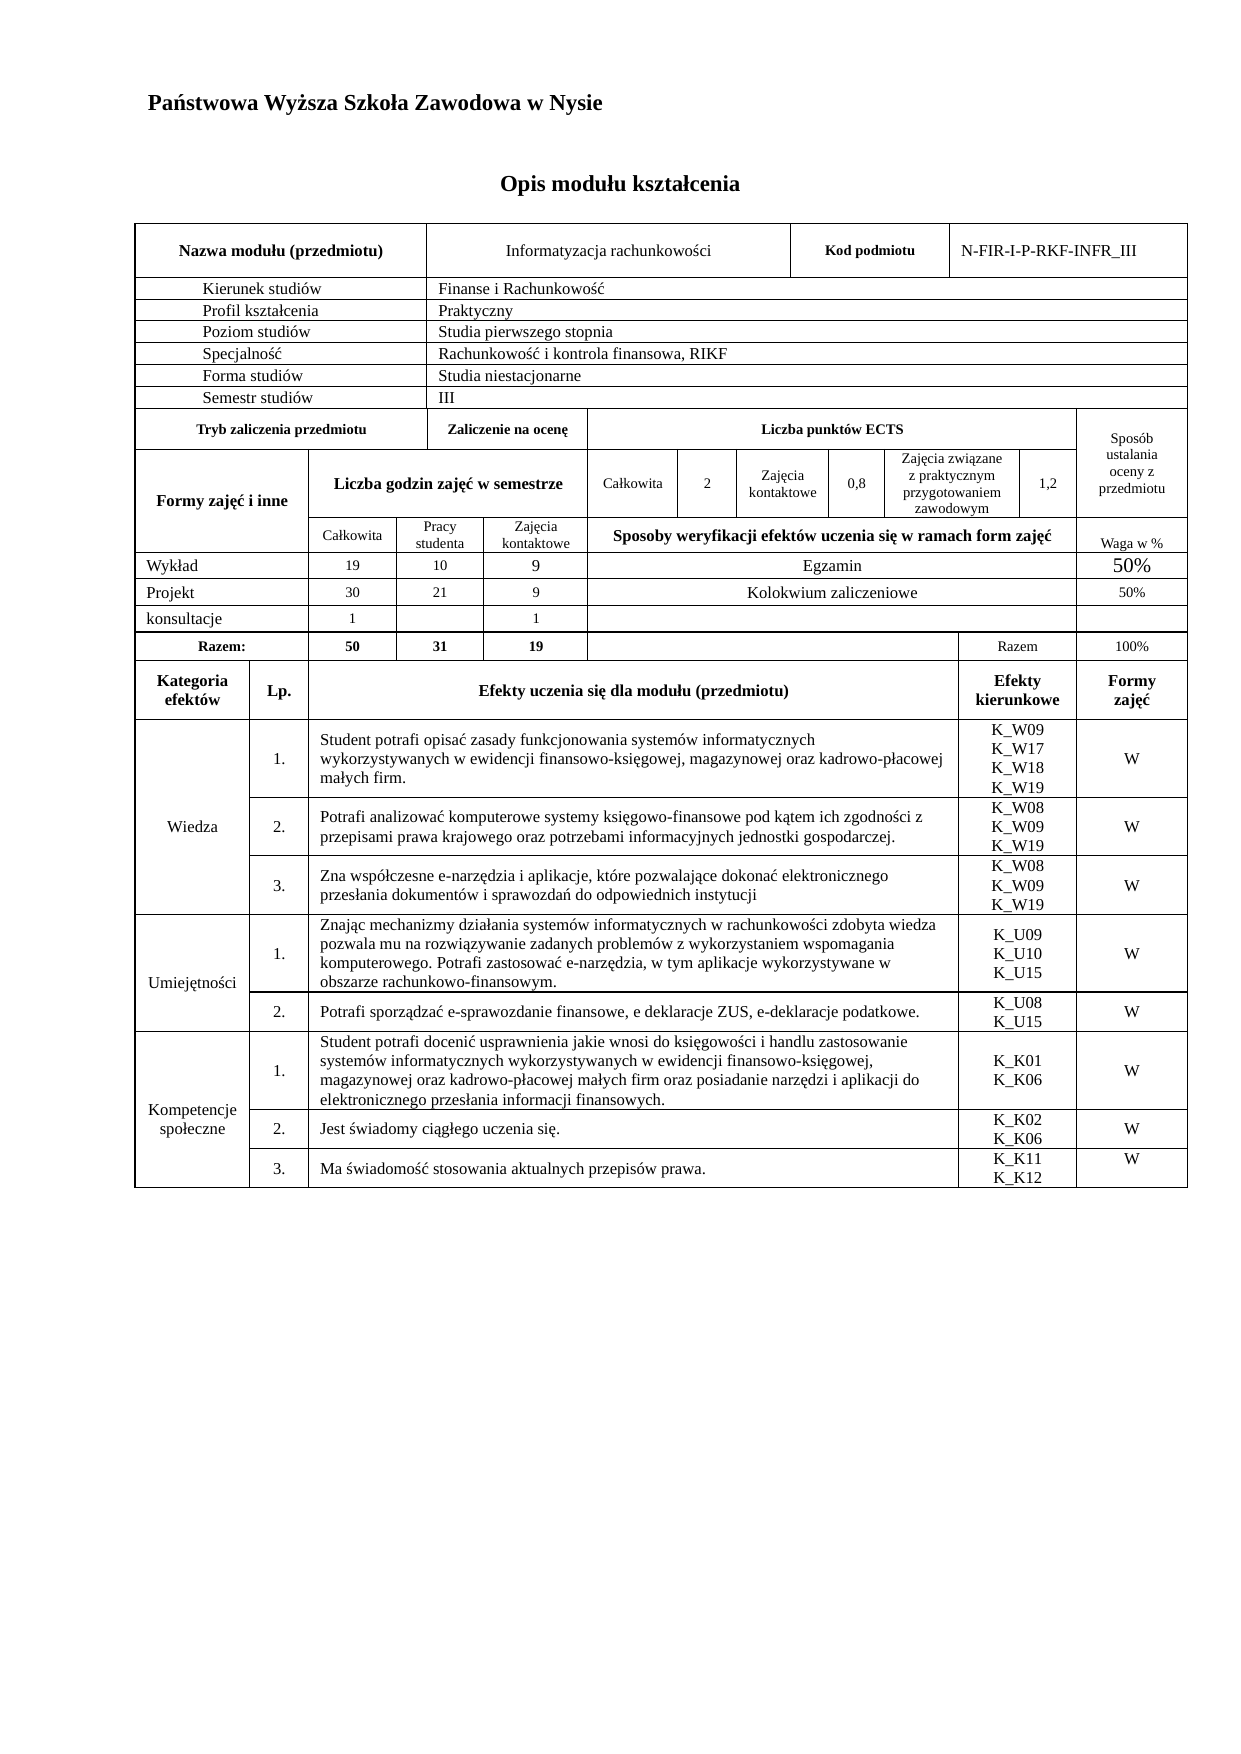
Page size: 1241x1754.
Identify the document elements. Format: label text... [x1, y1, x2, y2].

table_cell K_W08 K_W09 K_W19 [959, 798, 1076, 855]
table_cell Kierunek studiów [136, 278, 426, 298]
table_cell Projekt [136, 579, 308, 605]
table_cell 30 [309, 579, 396, 605]
table_cell K_W09 K_W17 K_W18 K_W19 [959, 720, 1076, 797]
table_cell Znając mechanizmy działania systemów informatycznych w rachunkowości zdobyta wiedza pozwala mu na rozwiązywanie zadanych problemów z wykorzystaniem wspomagania komputerowego. Potrafi zastosować e-narzędzia, w tym aplikacje wykorzystywane w obszarze rachunkowo-finansowym. [309, 915, 958, 991]
table_cell W [1077, 993, 1187, 1031]
table_cell Studia niestacjonarne [427, 365, 1187, 386]
table_cell Kategoria efektów [136, 661, 249, 719]
table_cell 3. [250, 1149, 308, 1187]
table_cell Sposoby weryfikacji efektów uczenia się w ramach form zajęć [588, 518, 1076, 552]
table_header N-FIR-I-P-RKF-INFR_III [950, 224, 1187, 277]
table_cell W [1077, 720, 1187, 797]
table_cell Jest świadomy ciągłego uczenia się. [309, 1110, 958, 1148]
table_cell W [1077, 1110, 1187, 1148]
table_cell Sposób ustalania oceny z przedmiotu [1077, 409, 1187, 517]
table_cell Specjalność [136, 343, 426, 364]
table_cell 1. [250, 915, 308, 991]
table_cell 9 [484, 553, 587, 578]
table_cell 0,8 [829, 450, 884, 517]
table_cell Praktyczny [427, 300, 1187, 320]
table_cell 50% [1077, 553, 1187, 578]
table_cell [1077, 606, 1187, 631]
table_cell Razem: [136, 633, 308, 660]
table_cell 1. [250, 1032, 308, 1108]
table_header Kod podmiotu [791, 224, 949, 277]
table_cell 100% [1077, 633, 1187, 660]
table_cell Zajęcia kontaktowe [737, 450, 828, 517]
table_cell Zaliczenie na ocenę [428, 409, 587, 449]
table_cell 2. [250, 993, 308, 1031]
table_cell 10 [397, 553, 483, 578]
table_cell 31 [397, 633, 483, 660]
table_cell Formy zajęć [1077, 661, 1187, 719]
table_cell Liczba punktów ECTS [588, 409, 1076, 449]
table_cell W [1077, 798, 1187, 855]
table_cell 19 [309, 553, 396, 578]
table_cell Tryb zaliczenia przedmiotu [136, 409, 427, 449]
table_cell 21 [397, 579, 483, 605]
table_cell Razem [959, 633, 1076, 660]
table_cell konsultacje [136, 606, 308, 631]
table_cell Ma świadomość stosowania aktualnych przepisów prawa. [309, 1149, 958, 1187]
table_cell Umiejętności [136, 915, 249, 1031]
table_cell Wiedza [136, 720, 249, 914]
table_cell Kompetencje społeczne [136, 1032, 249, 1187]
table_cell Egzamin [588, 553, 1076, 578]
table_cell 1 [484, 606, 587, 631]
table_cell Profil kształcenia [136, 300, 426, 320]
table_cell Finanse i Rachunkowość [427, 278, 1187, 298]
table_cell 50% [1077, 579, 1187, 605]
table_cell W [1077, 915, 1187, 991]
table_cell Zajęcia kontaktowe [484, 518, 587, 552]
table_cell K_K02 K_K06 [959, 1110, 1076, 1148]
table_cell 1 [309, 606, 396, 631]
table_cell 9 [484, 579, 587, 605]
table_cell W [1077, 856, 1187, 914]
table_cell Kolokwium zaliczeniowe [588, 579, 1076, 605]
table_cell Potrafi sporządzać e-sprawozdanie finansowe, e deklaracje ZUS, e-deklaracje podatkowe. [309, 993, 958, 1031]
table_cell K_U09 K_U10 K_U15 [959, 915, 1076, 991]
table_cell Efekty uczenia się dla modułu (przedmiotu) [309, 661, 958, 719]
table_cell Formy zajęć i inne [136, 450, 308, 552]
table_cell III [427, 387, 1187, 408]
table_cell K_W08 K_W09 K_W19 [959, 856, 1076, 914]
text Państwowa Wyższa Szkoła Zawodowa w Nysie [148, 89, 1092, 115]
table_cell [397, 606, 483, 631]
table_header Nazwa modułu (przedmiotu) [136, 224, 426, 277]
table_cell 50 [309, 633, 396, 660]
table_cell 2 [678, 450, 736, 517]
table_cell Wykład [136, 553, 308, 578]
table_cell 2. [250, 1110, 308, 1148]
table_cell 1. [250, 720, 308, 797]
table_header Informatyzacja rachunkowości [427, 224, 790, 277]
table_cell 1,2 [1020, 450, 1076, 517]
table_cell Semestr studiów [136, 387, 426, 408]
table_cell Waga w % [1077, 518, 1187, 552]
table_cell Lp. [250, 661, 308, 719]
table_cell Studia pierwszego stopnia [427, 321, 1187, 342]
table_cell Student potrafi opisać zasady funkcjonowania systemów informatycznych wykorzystywanych w ewidencji finansowo-księgowej, magazynowej oraz kadrowo-płacowej małych firm. [309, 720, 958, 797]
table_cell Poziom studiów [136, 321, 426, 342]
table_cell Rachunkowość i kontrola finansowa, RIKF [427, 343, 1187, 364]
table_cell 3. [250, 856, 308, 914]
table_cell Efekty kierunkowe [959, 661, 1076, 719]
table_cell K_U08 K_U15 [959, 993, 1076, 1031]
table_cell W [1077, 1149, 1187, 1187]
table_cell K_K01 K_K06 [959, 1032, 1076, 1108]
table_cell 2. [250, 798, 308, 855]
table_cell Całkowita [309, 518, 396, 552]
table_cell K_K11 K_K12 [959, 1149, 1076, 1187]
table_cell W [1077, 1032, 1187, 1108]
text Opis modułu kształcenia [148, 170, 1092, 196]
table_cell 19 [484, 633, 587, 660]
table_cell Liczba godzin zajęć w semestrze [309, 450, 587, 517]
table_cell [588, 606, 1076, 631]
table_cell Potrafi analizować komputerowe systemy księgowo-finansowe pod kątem ich zgodności z przepisami prawa krajowego oraz potrzebami informacyjnych jednostki gospodarczej. [309, 798, 958, 855]
table_cell Całkowita [588, 450, 677, 517]
table_cell Forma studiów [136, 365, 426, 386]
table_cell [588, 633, 958, 660]
table_cell Pracy studenta [397, 518, 483, 552]
table_cell Zna współczesne e-narzędzia i aplikacje, które pozwalające dokonać elektronicznego przesłania dokumentów i sprawozdań do odpowiednich instytucji [309, 856, 958, 914]
table_cell Student potrafi docenić usprawnienia jakie wnosi do księgowości i handlu zastosowanie systemów informatycznych wykorzystywanych w ewidencji finansowo-księgowej, magazynowej oraz kadrowo-płacowej małych firm oraz posiadanie narzędzi i aplikacji do elektronicznego przesłania informacji finansowych. [309, 1032, 958, 1108]
table_cell Zajęcia związane z praktycznym przygotowaniem zawodowym [885, 450, 1019, 517]
